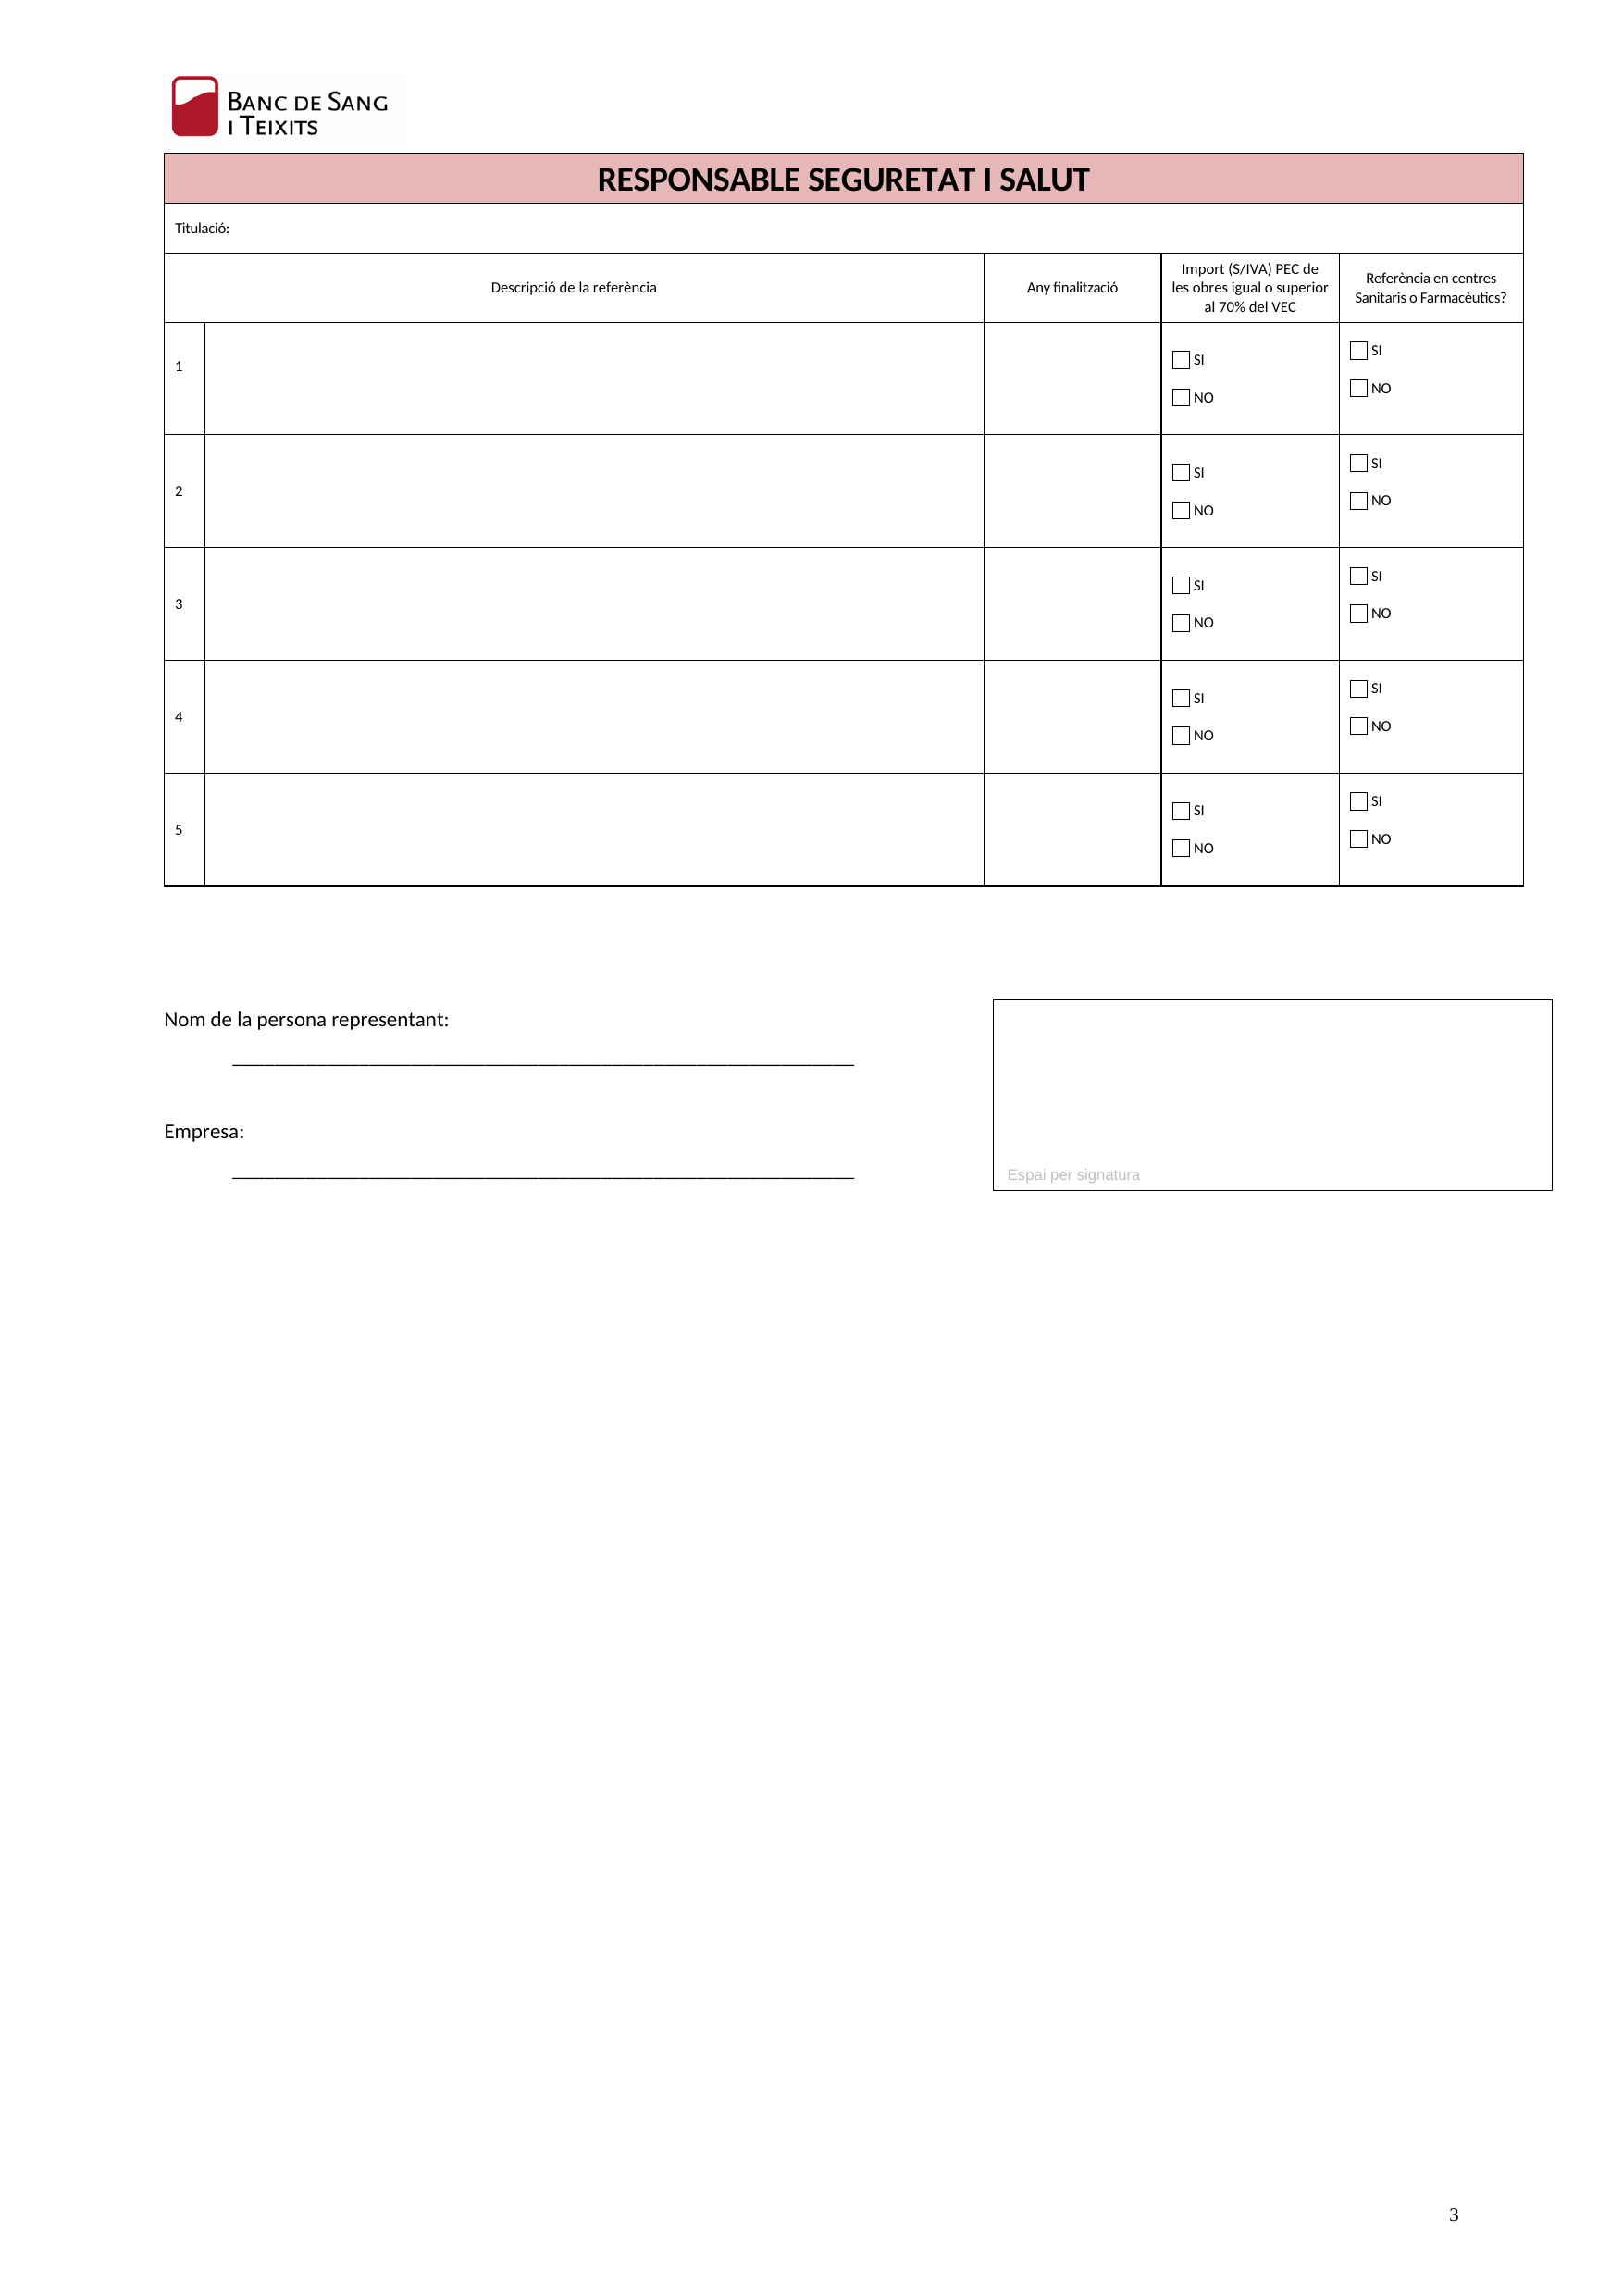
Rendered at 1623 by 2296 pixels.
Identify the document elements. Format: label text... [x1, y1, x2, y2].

table_cell SI NO [1162, 548, 1339, 660]
table_cell Titulació: [165, 204, 984, 253]
table_cell SI NO [1162, 774, 1339, 885]
table_cell [985, 661, 1160, 773]
table_cell Any finalització [985, 254, 1160, 322]
table_cell [205, 323, 984, 434]
text Empresa: [164, 1118, 993, 1144]
text ___________________________________________________________ [164, 1043, 993, 1069]
table_cell 5 [165, 774, 204, 885]
text Nom de la persona representant: [164, 1006, 993, 1032]
table_cell 3 [165, 548, 204, 660]
table_cell 4 [165, 661, 204, 773]
table_cell [205, 548, 984, 660]
picture [164, 69, 409, 153]
table_cell 1 [165, 323, 204, 434]
table_cell 2 [165, 435, 204, 547]
table_cell [985, 774, 1160, 885]
table_cell [205, 435, 984, 547]
table_cell SI NO [1340, 548, 1523, 660]
table_cell [985, 323, 1160, 434]
table_cell [205, 661, 984, 773]
table_cell SI NO [1162, 323, 1339, 434]
text ___________________________________________________________ [232, 1156, 993, 1182]
table_header RESPONSABLE SEGURETAT I SALUT [165, 154, 1523, 203]
table_cell SI NO [1340, 661, 1523, 773]
table_cell Import (S/IVA) PEC de les obres igual o superior al 70% del VEC [1162, 254, 1339, 322]
table_cell [984, 204, 1523, 253]
table_cell SI NO [1162, 435, 1339, 547]
table_cell SI NO [1340, 323, 1523, 434]
table_cell Descripció de la referència [165, 254, 984, 322]
table_cell [985, 435, 1160, 547]
table_cell Referència en centres Sanitaris o Farmacèutics? [1340, 254, 1523, 322]
table_cell SI NO [1162, 661, 1339, 773]
table_cell [205, 774, 984, 885]
table_cell SI NO [1340, 774, 1523, 885]
table_cell [985, 548, 1160, 660]
table_cell SI NO [1340, 435, 1523, 547]
